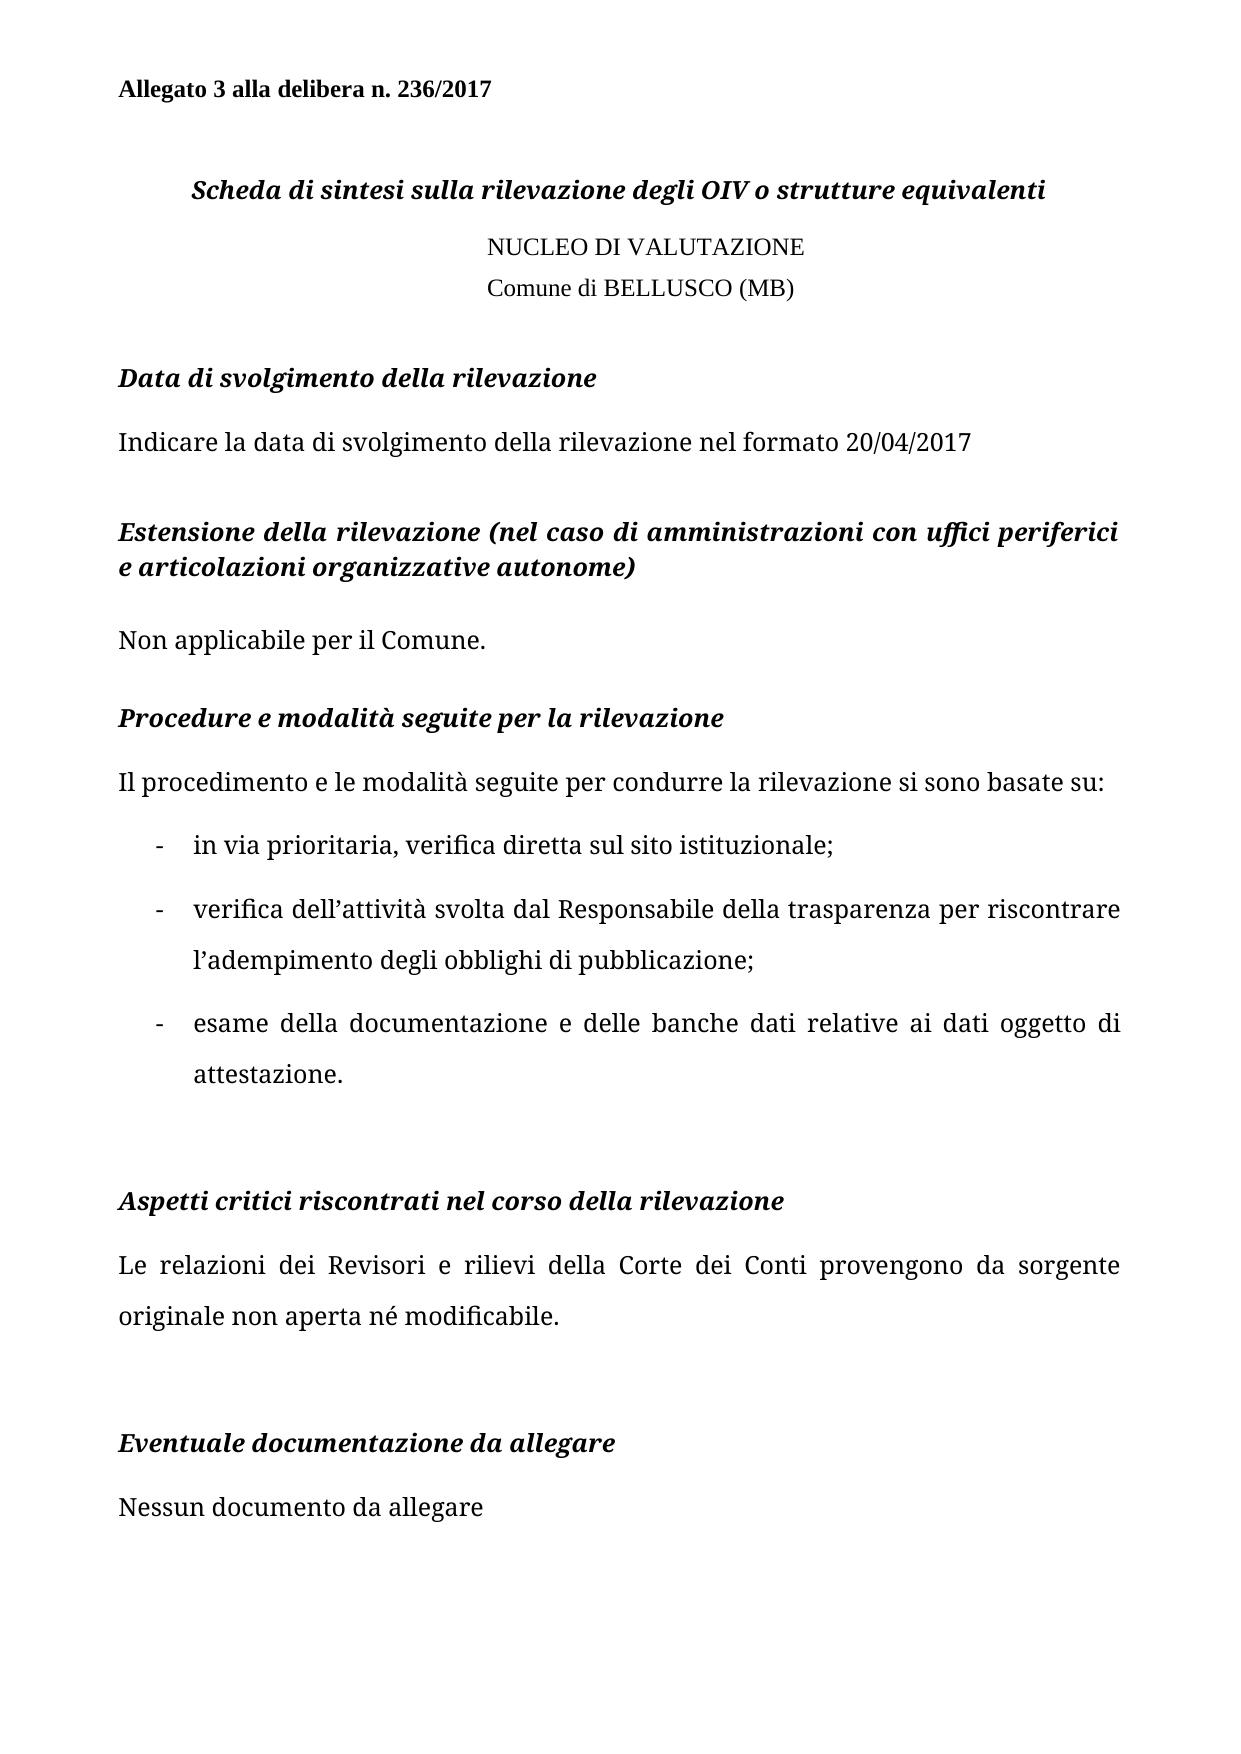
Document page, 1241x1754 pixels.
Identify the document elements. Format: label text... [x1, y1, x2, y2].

list in via prioritaria, verifica diretta sul sito istituzionale; [156, 828, 1122, 862]
list Estensione della rilevazione (nel caso di amministrazioni con uffici periferici e articolazioni organizzative autonome) [118, 515, 1122, 583]
list Non applicabile per il Comune. [118, 622, 1122, 656]
text Comune di BELLUSCO (MB) [118, 273, 1122, 302]
list verifica dell’attività svolta dal Responsabile della trasparenza per riscontrare l’adempimento degli obblighi di pubblicazione; [156, 891, 1122, 976]
list esame della documentazione e delle banche dati relative ai dati oggetto di attestazione. [156, 1006, 1122, 1091]
text Nessun documento da allegare [118, 1489, 1122, 1523]
list Data di svolgimento della rilevazione [118, 361, 1122, 395]
text NUCLEO DI VALUTAZIONE [487, 232, 1122, 260]
list Indicare la data di svolgimento della rilevazione nel formato 20/04/2017 [118, 424, 1122, 458]
text Il procedimento e le modalità seguite per condurre la rilevazione si sono basate su: [118, 764, 1122, 798]
text Eventuale documentazione da allegare [118, 1426, 1122, 1460]
list Procedure e modalità seguite per la rilevazione [118, 701, 1122, 735]
text Le relazioni dei Revisori e rilievi della Corte dei Conti provengono da sorgente originale non aperta né modificabile. [118, 1248, 1122, 1333]
title Scheda di sintesi sulla rilevazione degli OIV o strutture equivalenti [118, 173, 1122, 207]
text Aspetti critici riscontrati nel corso della rilevazione [118, 1184, 1122, 1218]
